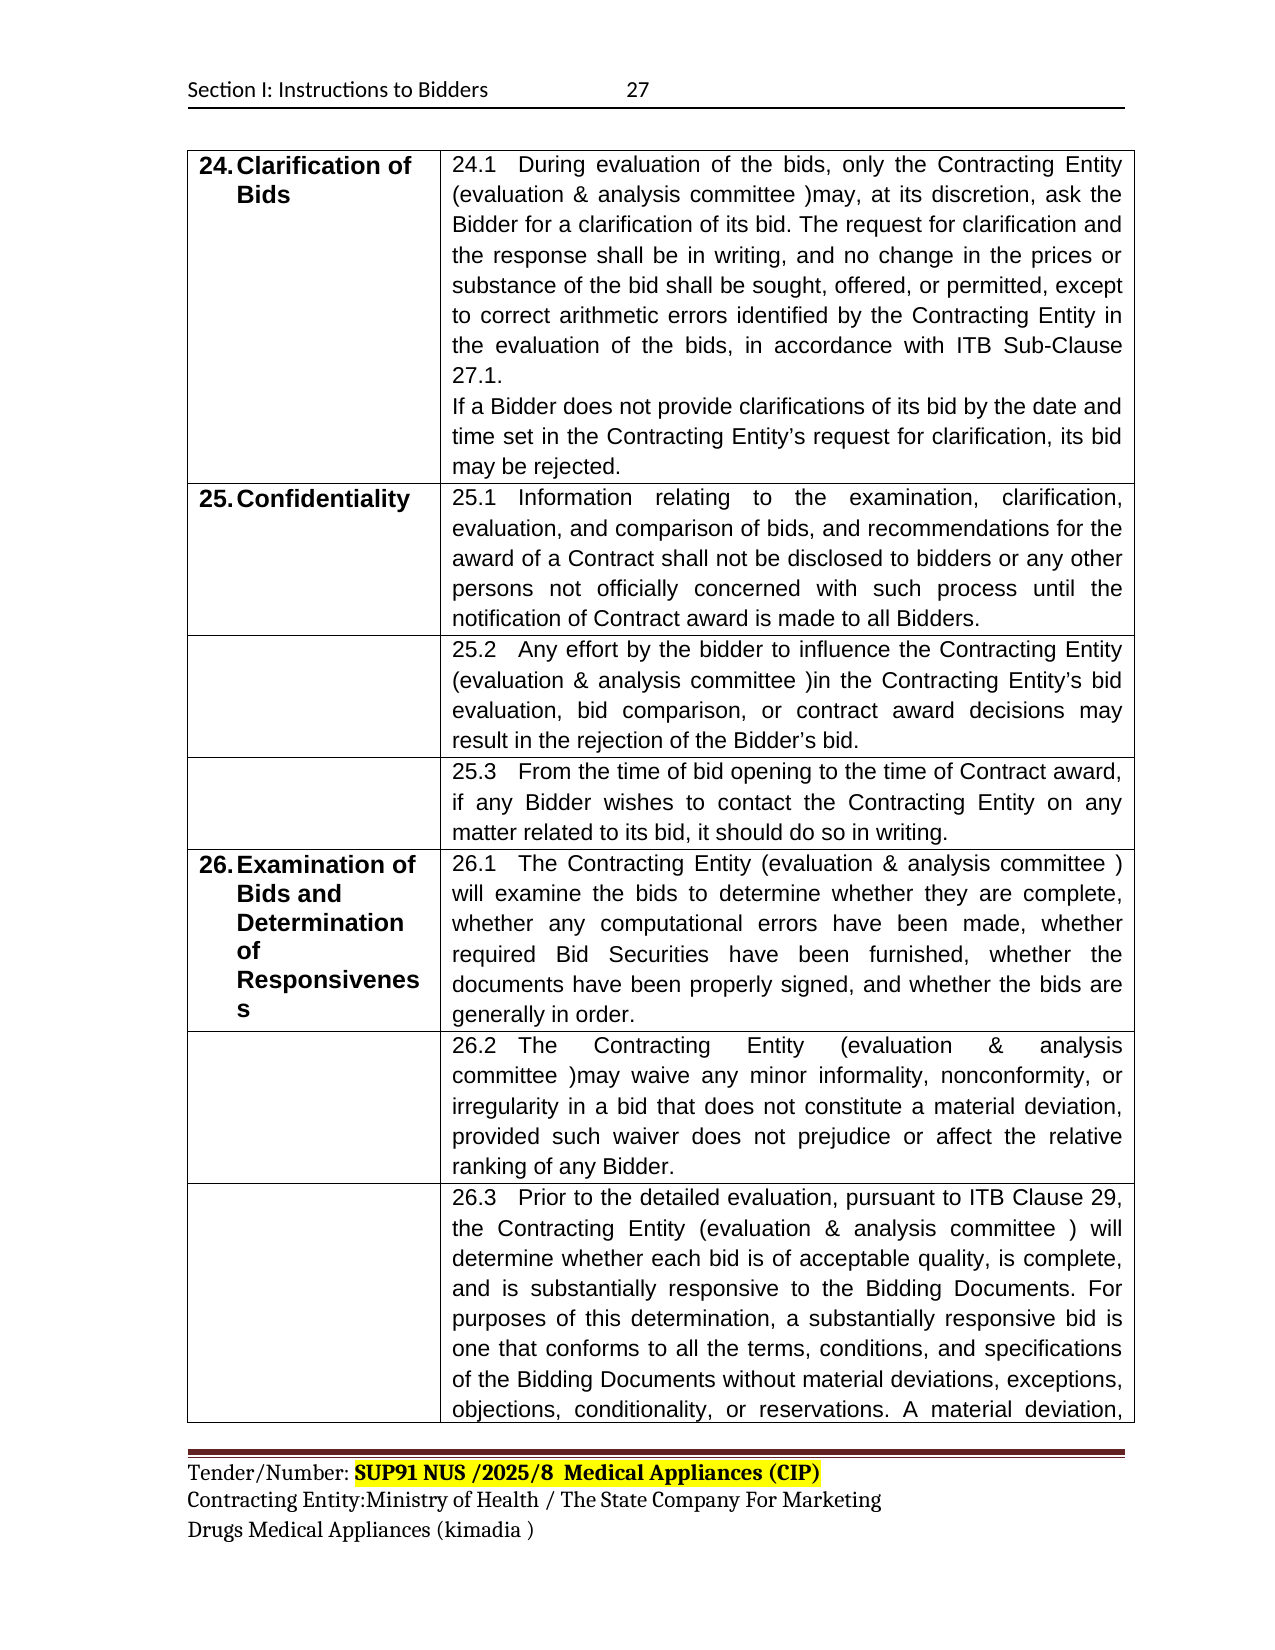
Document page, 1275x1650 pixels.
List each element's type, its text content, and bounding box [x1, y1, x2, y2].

table_cell [188, 636, 440, 757]
table_cell 26.2 The Contracting Entity (evaluation & analysis committee )may waive any minor informality, nonconformity, or irregularity in a bid that does not constitute a material deviation, provided such waiver does not prejudice or affect the relative ranking of any Bidder. [441, 1032, 1134, 1183]
table_cell 24. Clarification of Bids [188, 151, 440, 483]
table_cell 25.3 From the time of bid opening to the time of Contract award, if any Bidder wishes to contact the Contracting Entity on any matter related to its bid, it should do so in writing. [441, 758, 1134, 849]
table_cell 24.1 During evaluation of the bids, only the Contracting Entity (evaluation & analysis committee )may, at its discretion, ask the Bidder for a clarification of its bid. The request for clarification and the response shall be in writing, and no change in the prices or substance of the bid shall be sought, offered, or permitted, except to correct arithmetic errors identified by the Contracting Entity in the evaluation of the bids, in accordance with ITB Sub-Clause 27.1. If a Bidder does not provide clarifications of its bid by the date and time set in the Contracting Entity’s request for clarification, its bid may be rejected. [441, 151, 1134, 483]
table_cell 25.2 Any effort by the bidder to influence the Contracting Entity (evaluation & analysis committee )in the Contracting Entity’s bid evaluation, bid comparison, or contract award decisions may result in the rejection of the Bidder’s bid. [441, 636, 1134, 757]
table_cell [188, 1184, 440, 1422]
table_cell 26. Examination of Bids and Determination of Responsiveness [188, 850, 440, 1031]
table_cell 25.1 Information relating to the examination, clarification, evaluation, and comparison of bids, and recommendations for the award of a Contract shall not be disclosed to bidders or any other persons not officially concerned with such process until the notification of Contract award is made to all Bidders. [441, 484, 1134, 635]
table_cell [441, 1184, 1134, 1422]
table_cell 25. Confidentiality [188, 484, 440, 635]
table_cell 26.1 The Contracting Entity (evaluation & analysis committee ) will examine the bids to determine whether they are complete, whether any computational errors have been made, whether required Bid Securities have been furnished, whether the documents have been properly signed, and whether the bids are generally in order. [441, 850, 1134, 1031]
table_cell [188, 758, 440, 849]
table_cell [188, 1032, 440, 1183]
